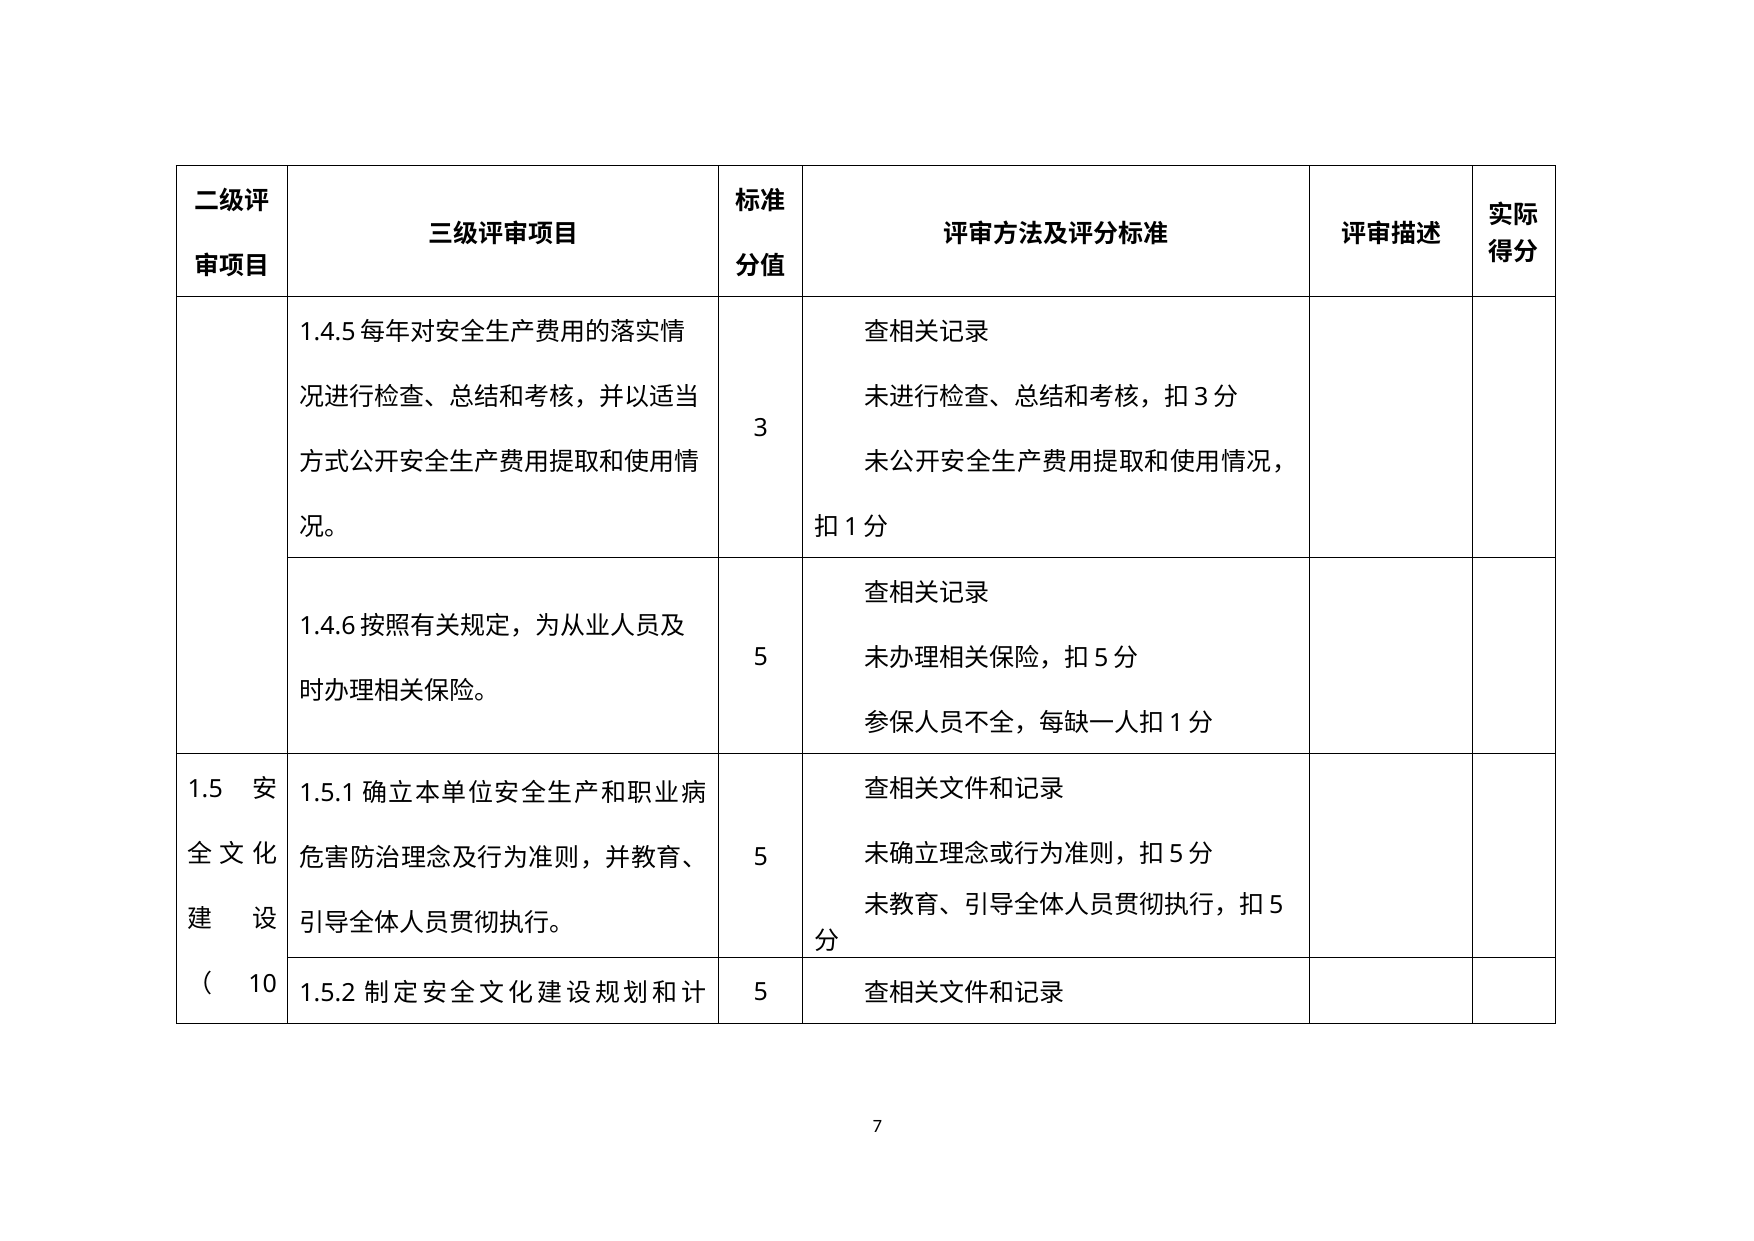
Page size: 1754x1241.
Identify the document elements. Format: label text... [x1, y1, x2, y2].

table_cell 5 [719, 754, 802, 957]
table_header 实际得分 [1473, 166, 1555, 296]
table_cell 查相关文件和记录 未确立理念或行为准则，扣5分 未教育、引导全体人员贯彻执行，扣5分 [803, 754, 1309, 957]
table_cell [1473, 558, 1555, 753]
table_cell 5 [719, 558, 802, 753]
table_cell 查相关记录 未办理相关保险，扣5分 参保人员不全，每缺一人扣1分 [803, 558, 1309, 753]
table_cell 1.5.1确立本单位安全生产和职业病危害防治理念及行为准则，并教育、引导全体人员贯彻执行。 [288, 754, 718, 957]
table_header 标准分值 [719, 166, 802, 296]
table_cell 1.4.6按照有关规定，为从业人员及时办理相关保险。 [288, 558, 718, 753]
table_cell [1473, 297, 1555, 557]
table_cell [803, 958, 1309, 1023]
table_cell [1473, 754, 1555, 957]
table_cell 3 [719, 297, 802, 557]
table_header 三级评审项目 [288, 166, 718, 296]
table_cell [1310, 958, 1472, 1023]
table_cell 5 [719, 958, 802, 1023]
table_cell [1310, 754, 1472, 957]
table_cell 查相关记录 未进行检查、总结和考核，扣3分 未公开安全生产费用提取和使用情况，扣1分 [803, 297, 1309, 557]
table_cell 1.5安全文化建设（10分） [177, 754, 287, 1023]
table_cell 1.4.5每年对安全生产费用的落实情况进行检查、总结和考核，并以适当方式公开安全生产费用提取和使用情况。 [288, 297, 718, 557]
table_cell 1.5.2制定安全文化建设规划和计划，开展安全文化建设活动。 [288, 958, 718, 1023]
table_cell [1310, 297, 1472, 557]
table_header 评审方法及评分标准 [803, 166, 1309, 296]
table_cell [1473, 958, 1555, 1023]
table_cell [1310, 558, 1472, 753]
table_header 二级评审项目 [177, 166, 287, 296]
table_header 评审描述 [1310, 166, 1472, 296]
